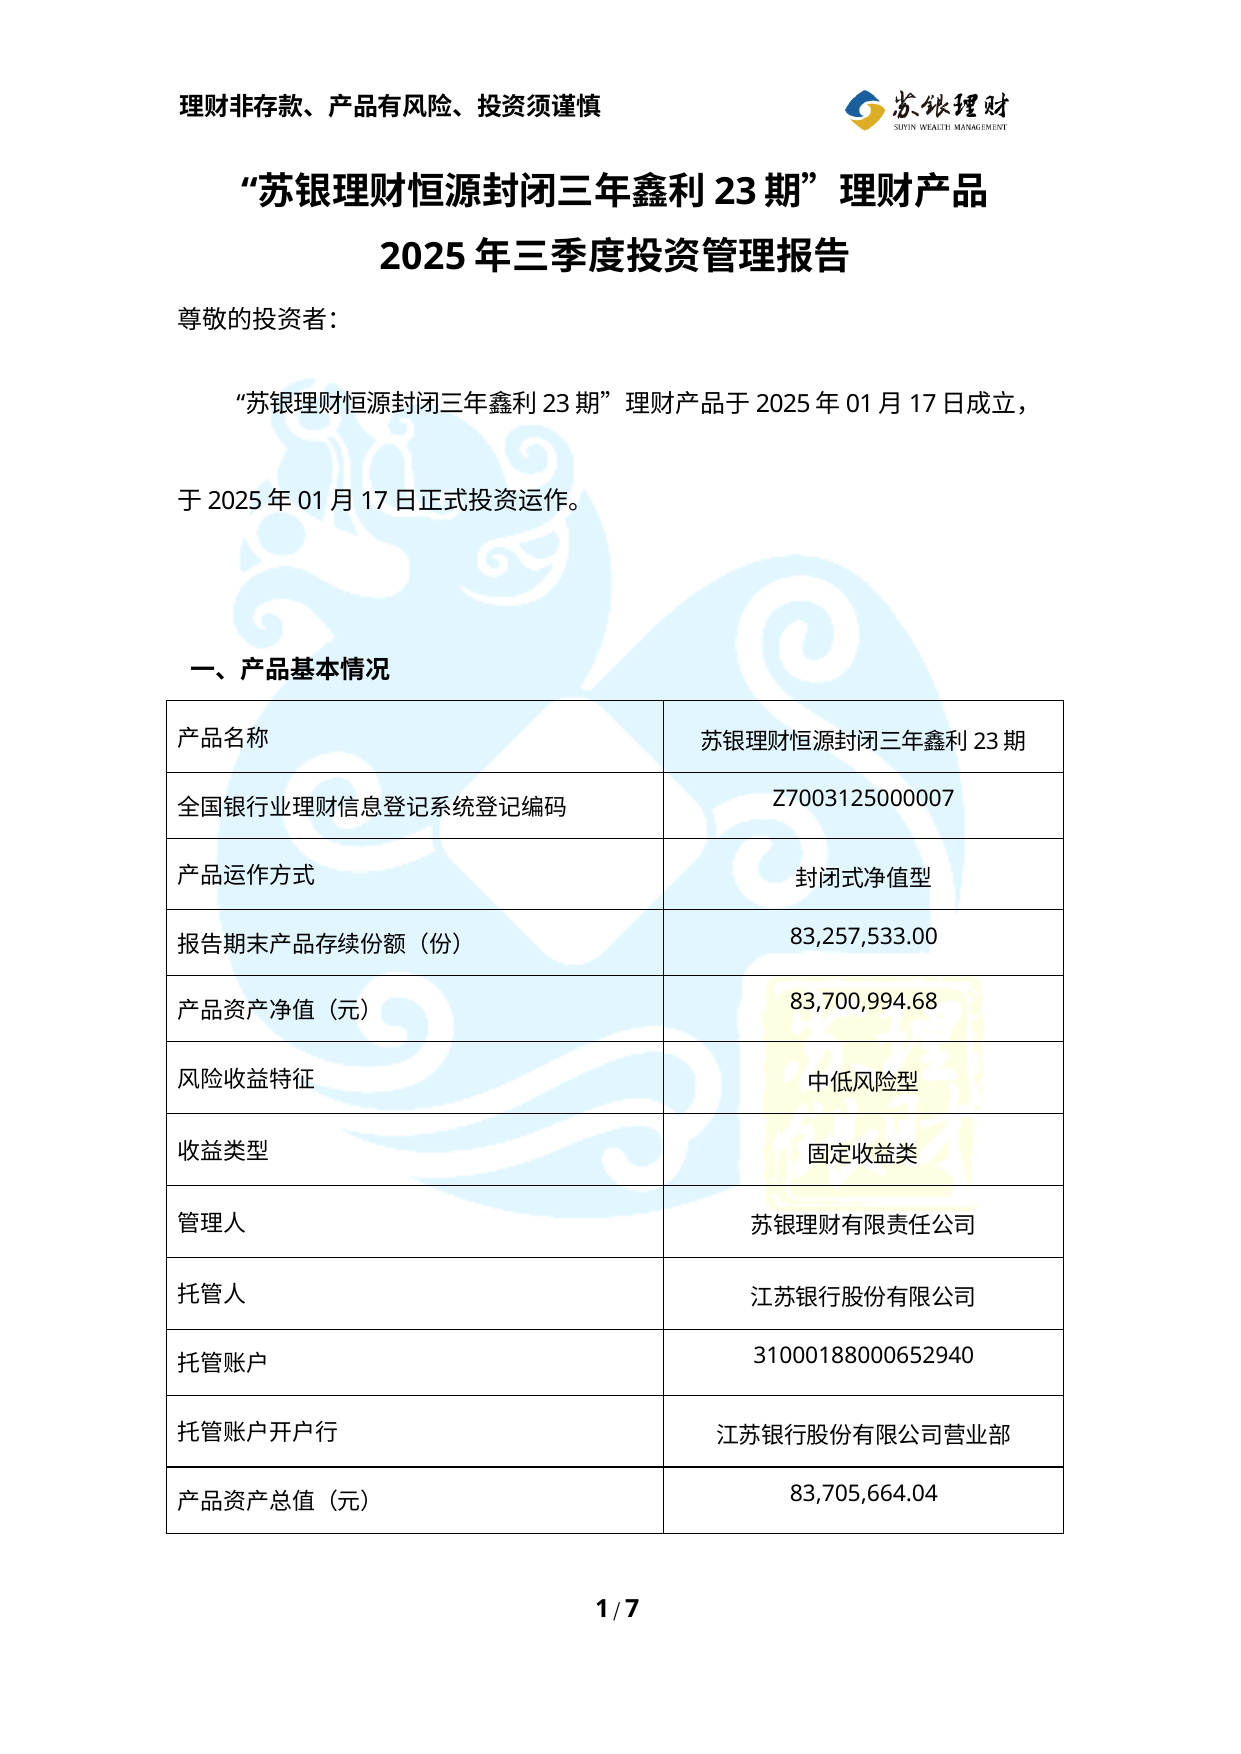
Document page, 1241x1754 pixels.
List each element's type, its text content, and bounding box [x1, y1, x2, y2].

table_cell 收益类型 [167, 1114, 663, 1185]
text 尊敬的投资者： [177, 286, 1053, 351]
table_cell Z7003125000007 [664, 773, 1063, 838]
table_cell 产品运作方式 [167, 839, 663, 909]
text 2025年三季度投资管理报告 [177, 221, 1053, 286]
table_cell 83,705,664.04 [664, 1468, 1063, 1532]
table_cell 产品资产净值（元） [167, 976, 663, 1041]
picture [820, 72, 1039, 143]
table_cell 江苏银行股份有限公司 [664, 1258, 1063, 1328]
table_cell 报告期末产品存续份额（份） [167, 910, 663, 975]
table_cell 产品资产总值（元） [167, 1468, 663, 1532]
subtitle 一、产品基本情况 [190, 635, 1053, 700]
table_header 苏银理财恒源封闭三年鑫利23期 [664, 701, 1063, 772]
table_cell 封闭式净值型 [664, 839, 1063, 909]
table_cell 江苏银行股份有限公司营业部 [664, 1396, 1063, 1466]
table_cell 83,700,994.68 [664, 976, 1063, 1041]
table_cell 全国银行业理财信息登记系统登记编码 [167, 773, 663, 838]
text “苏银理财恒源封闭三年鑫利23期”理财产品 [177, 156, 1053, 221]
table_cell 31000188000652940 [664, 1330, 1063, 1394]
table_header 产品名称 [167, 701, 663, 772]
table_cell 托管账户 [167, 1330, 663, 1394]
table_cell 管理人 [167, 1186, 663, 1257]
table_cell 风险收益特征 [167, 1042, 663, 1113]
table_cell 托管账户开户行 [167, 1396, 663, 1466]
table_cell 苏银理财有限责任公司 [664, 1186, 1063, 1257]
table_cell 中低风险型 [664, 1042, 1063, 1113]
table_cell 83,257,533.00 [664, 910, 1063, 975]
table_cell 固定收益类 [664, 1114, 1063, 1185]
text “苏银理财恒源封闭三年鑫利23期”理财产品于 2025年01月17日成立，于2025年01月17日正式投资运作。 [177, 369, 1053, 531]
table_cell 托管人 [167, 1258, 663, 1328]
